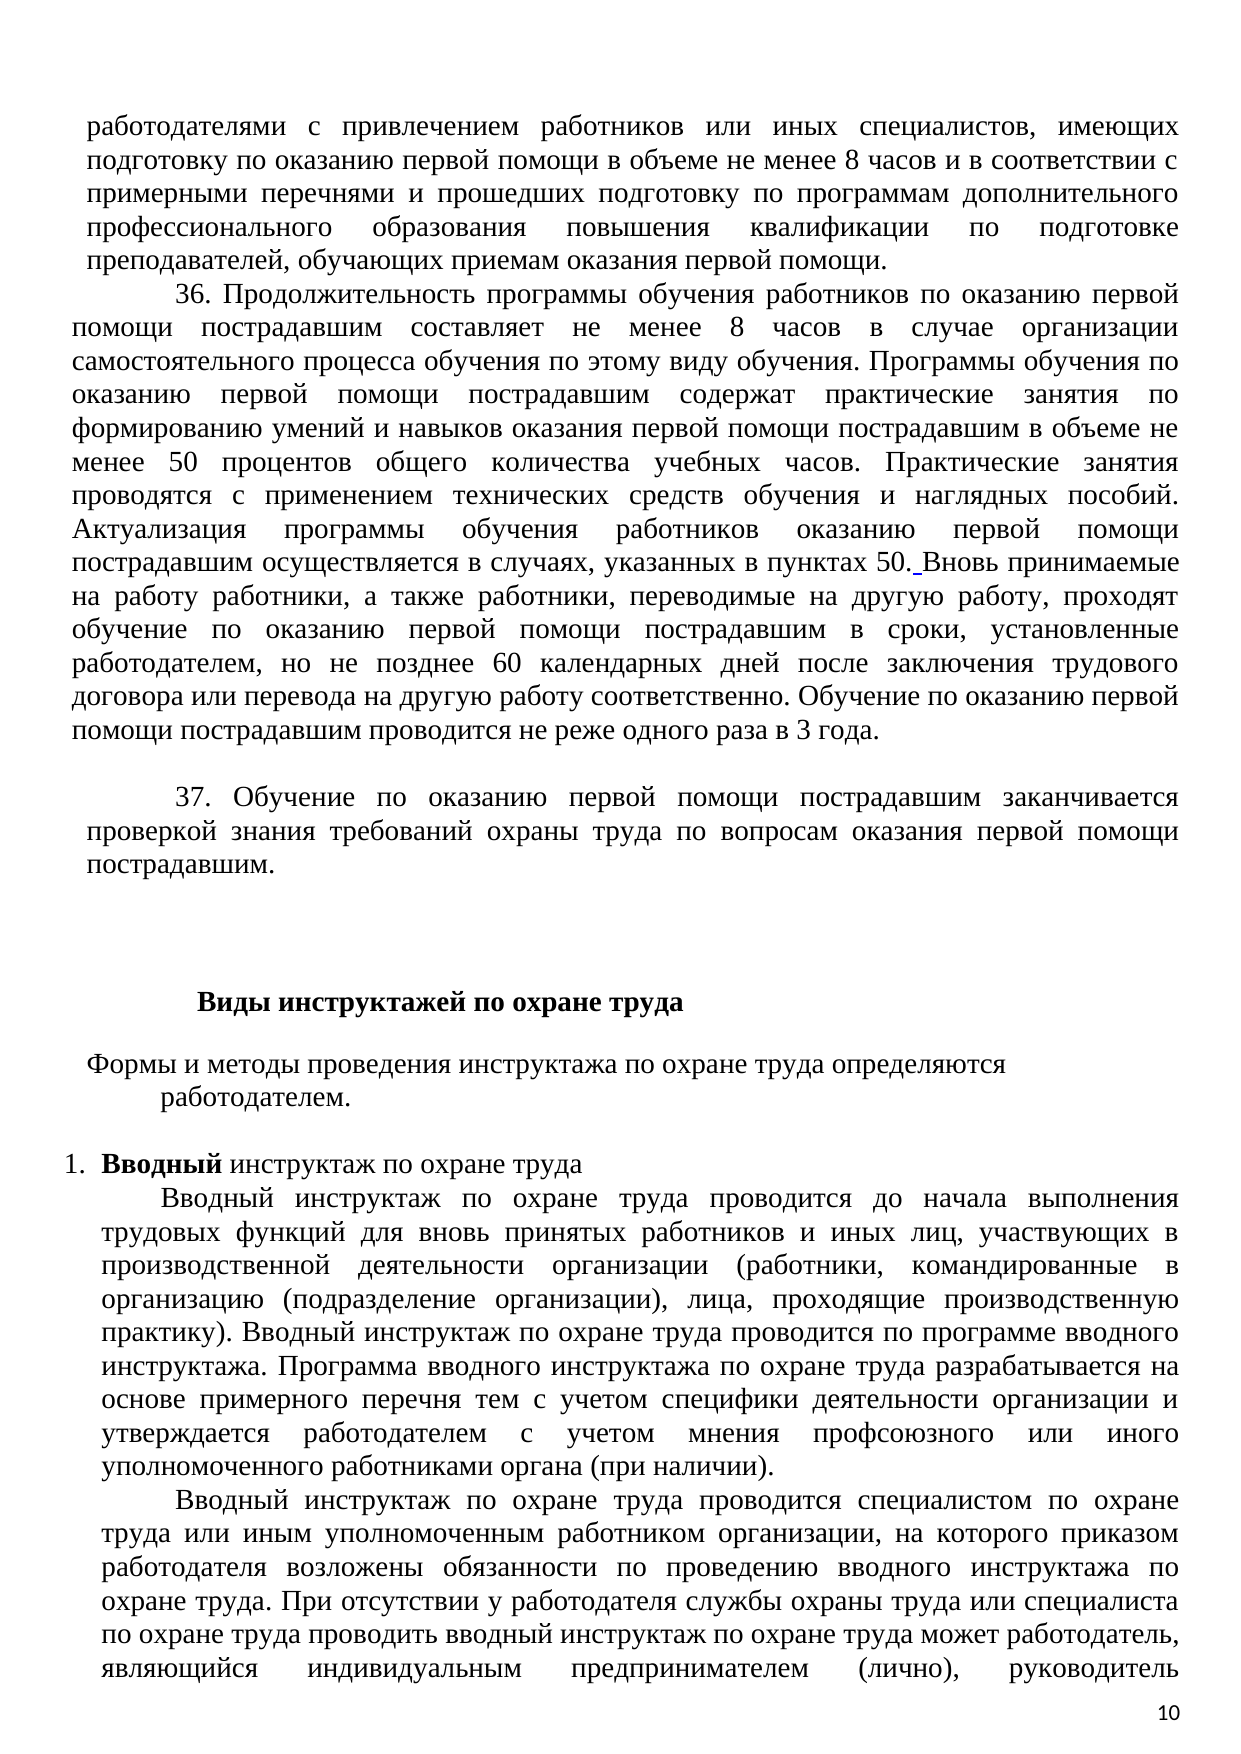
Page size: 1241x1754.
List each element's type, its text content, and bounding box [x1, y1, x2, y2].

text Формы и методы проведения инструктажа по охране труда определяются работодателем. [86, 1046, 1180, 1113]
text Виды инструктажей по охране труда [175, 984, 1180, 1018]
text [86, 108, 1180, 276]
list Вводный инструктаж по охране труда [64, 1147, 1180, 1180]
text 36. Продолжительность программы обучения работников по оказанию первой помощи пострадавшим составляет не менее 8 часов в случае организации самостоятельного процесса обучения по этому виду обучения. Программы обучения по оказанию первой помощи пострадавшим содержат практические занятия по формированию умений и навыков оказания первой помощи пострадавшим в объеме не менее 50 процентов общего количества учебных часов. Практические занятия проводятся с применением технических средств обучения и наглядных пособий. Актуализация программы обучения работников оказанию первой помощи пострадавшим осуществляется в случаях, указанных в пунктах 50. Вновь принимаемые на работу работники, а также работники, переводимые на другую работу, проходят обучение по оказанию первой помощи пострадавшим в сроки, установленные работодателем, но не позднее 60 календарных дней после заключения трудового договора или перевода на другую работу соответственно. Обучение по оказанию первой помощи пострадавшим проводится не реже одного раза в 3 года. [72, 276, 1180, 746]
text 37. Обучение по оказанию первой помощи пострадавшим заканчивается проверкой знания требований охраны труда по вопросам оказания первой помощи пострадавшим. [86, 779, 1180, 880]
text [101, 1482, 1180, 1683]
text Вводный инструктаж по охране труда проводится до начала выполнения трудовых функций для вновь принятых работников и иных лиц, участвующих в производственной деятельности организации (работники, командированные в организацию (подразделение организации), лица, проходящие производственную практику). Вводный инструктаж по охране труда проводится по программе вводного инструктажа. Программа вводного инструктажа по охране труда разрабатывается на основе примерного перечня тем с учетом специфики деятельности организации и утверждается работодателем с учетом мнения профсоюзного или иного уполномоченного работниками органа (при наличии). [101, 1180, 1180, 1482]
